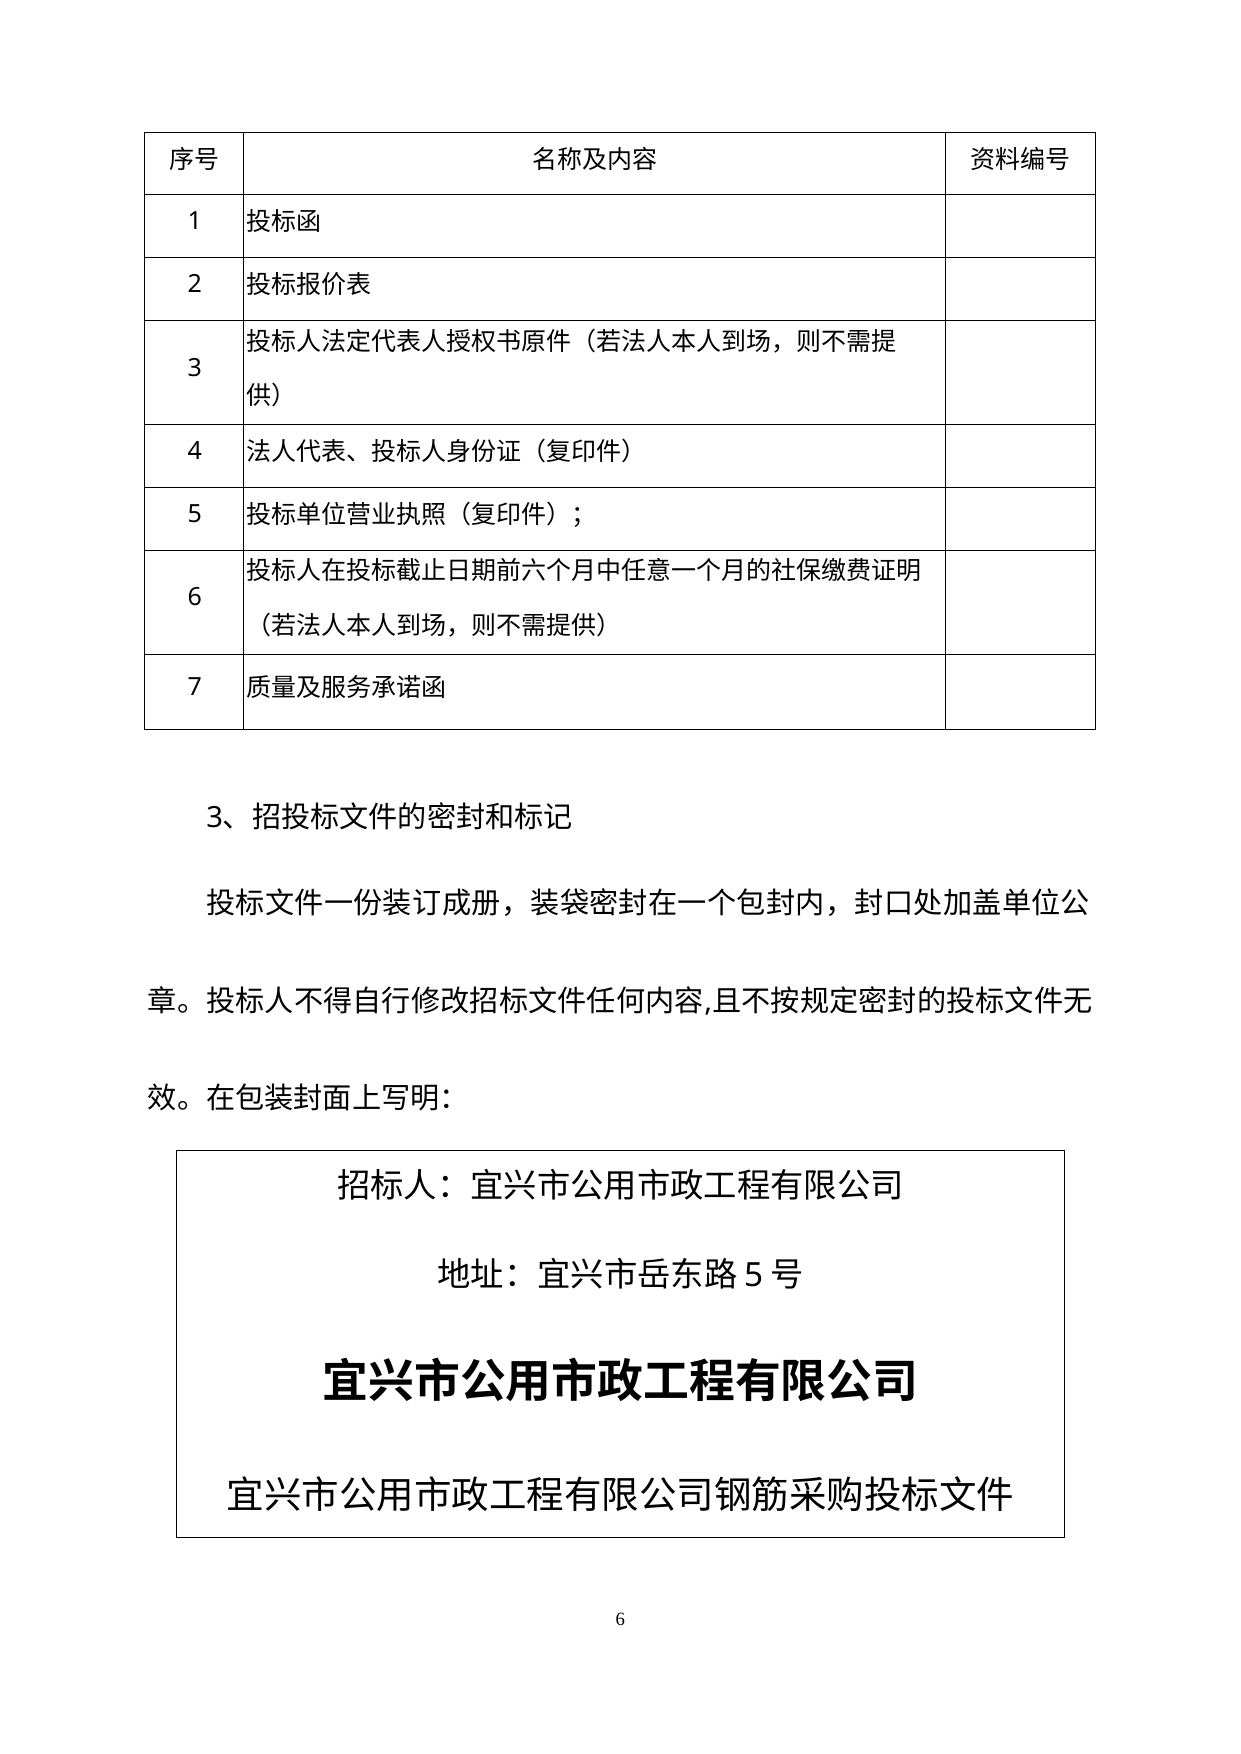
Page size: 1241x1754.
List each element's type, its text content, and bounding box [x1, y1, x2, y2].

table_header 资料编号 [946, 133, 1095, 194]
table_cell 4 [145, 425, 243, 487]
table_cell 法人代表、投标人身份证（复印件） [244, 425, 945, 487]
table_cell [946, 488, 1095, 550]
table_cell 7 [145, 655, 243, 729]
text 投标文件一份装订成册，装袋密封在一个包封内，封口处加盖单位公章。投标人不得自行修改招标文件任何内容,且不按规定密封的投标文件无效。在包装封面上写明： [148, 868, 1092, 1128]
table_cell 1 [145, 195, 243, 257]
table_cell [946, 321, 1095, 424]
table_cell 投标单位营业执照（复印件）； [244, 488, 945, 550]
table_header 序号 [145, 133, 243, 194]
table_cell 投标报价表 [244, 258, 945, 320]
table_cell 质量及服务承诺函 [244, 655, 945, 729]
table_cell 投标函 [244, 195, 945, 257]
table_cell [946, 551, 1095, 654]
table_header 名称及内容 [244, 133, 945, 194]
table_cell [946, 425, 1095, 487]
table_cell [946, 655, 1095, 729]
table_cell 投标人在投标截止日期前六个月中任意一个月的社保缴费证明（若法人本人到场，则不需提供） [244, 551, 945, 654]
table_cell 投标人法定代表人授权书原件（若法人本人到场，则不需提供） [244, 321, 945, 424]
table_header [177, 1151, 1064, 1537]
table_cell 6 [145, 551, 243, 654]
text 3、招投标文件的密封和标记 [148, 782, 1092, 847]
table_cell 5 [145, 488, 243, 550]
table_cell 3 [145, 321, 243, 424]
table_cell 2 [145, 258, 243, 320]
table_cell [946, 258, 1095, 320]
table_cell [946, 195, 1095, 257]
